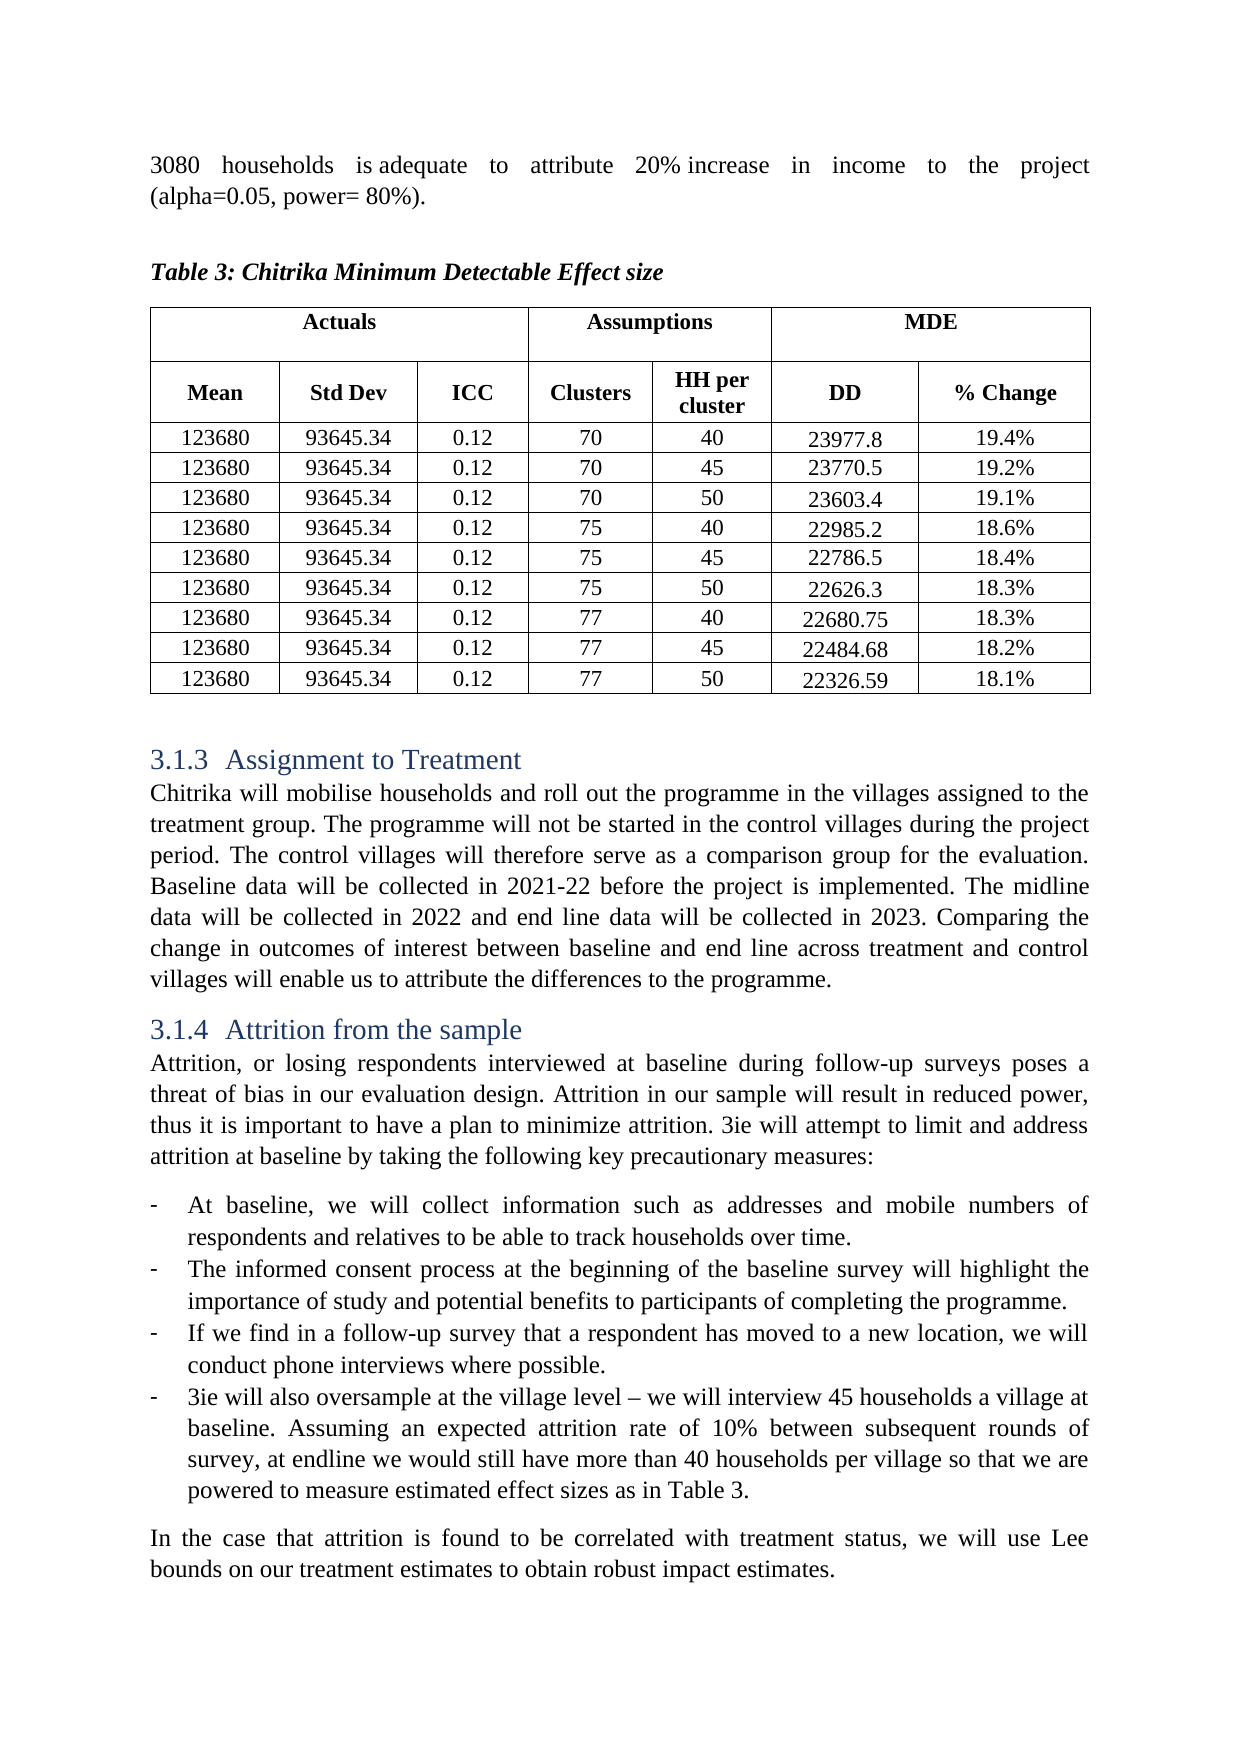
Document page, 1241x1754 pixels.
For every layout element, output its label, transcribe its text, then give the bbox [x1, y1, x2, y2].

table_cell 0.12 [418, 663, 528, 693]
table_cell 18.2% [919, 633, 1090, 662]
text Table 3: Chitrika Minimum Detectable Effect size [150, 257, 1090, 286]
table_cell 50 [653, 663, 771, 693]
table_cell 93645.34 [280, 603, 417, 632]
table_header MDE [772, 308, 1090, 361]
table_cell 123680 [151, 603, 279, 632]
table_cell 77 [529, 633, 652, 662]
table_cell HH per cluster [653, 362, 771, 422]
table_cell 23603.4 [772, 483, 918, 512]
table_cell 75 [529, 543, 652, 572]
table_cell 22680.75 [772, 603, 918, 632]
table_cell 22326.59 [772, 663, 918, 693]
text Chitrika will mobilise households and roll out the programme in the villages assigned to the treatment group. The programme will not be started in the control villages during the project period. The control villages will therefore serve as a comparison group for the evaluation. Baseline data will be collected in 2021-22 before the project is implemented. The midline data will be collected in 2022 and end line data will be collected in 2023. Comparing the change in outcomes of interest between baseline and end line across treatment and control villages will enable us to attribute the differences to the programme. [150, 778, 1090, 993]
table_cell 123680 [151, 663, 279, 693]
table_cell 70 [529, 483, 652, 512]
table_cell 22786.5 [772, 543, 918, 572]
table_cell 45 [653, 633, 771, 662]
table_cell 123680 [151, 483, 279, 512]
table_cell 93645.34 [280, 423, 417, 452]
table_cell 45 [653, 453, 771, 482]
table_cell 93645.34 [280, 573, 417, 602]
table_cell 22626.3 [772, 573, 918, 602]
table_cell 50 [653, 483, 771, 512]
table_cell 40 [653, 603, 771, 632]
table_cell 77 [529, 603, 652, 632]
table_cell 22985.2 [772, 513, 918, 542]
list If we find in a follow-up survey that a respondent has moved to a new location, we will conduct phone interviews where possible. [150, 1317, 1090, 1378]
table_cell 123680 [151, 633, 279, 662]
list At baseline, we will collect information such as addresses and mobile numbers of respondents and relatives to be able to track households over time. [150, 1189, 1090, 1251]
table_cell % Change [919, 362, 1090, 422]
table_cell 45 [653, 543, 771, 572]
table_cell 0.12 [418, 483, 528, 512]
table_cell 93645.34 [280, 663, 417, 693]
table_cell 22484.68 [772, 633, 918, 662]
table_cell DD [772, 362, 918, 422]
table_cell 93645.34 [280, 633, 417, 662]
table_cell 93645.34 [280, 543, 417, 572]
table_cell 0.12 [418, 603, 528, 632]
text In the case that attrition is found to be correlated with treatment status, we will use Lee bounds on our treatment estimates to obtain robust impact estimates. [150, 1523, 1090, 1583]
table_cell 18.3% [919, 573, 1090, 602]
table_cell 18.3% [919, 603, 1090, 632]
table_cell 23977.8 [772, 423, 918, 452]
table_cell 18.6% [919, 513, 1090, 542]
table_cell 93645.34 [280, 483, 417, 512]
table_cell 70 [529, 423, 652, 452]
table_cell 19.1% [919, 483, 1090, 512]
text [150, 150, 1090, 210]
table_cell 123680 [151, 423, 279, 452]
table_header Actuals [151, 308, 528, 361]
table_cell Clusters [529, 362, 652, 422]
table_cell 75 [529, 573, 652, 602]
table_cell 0.12 [418, 573, 528, 602]
table_cell 70 [529, 453, 652, 482]
table_cell 0.12 [418, 453, 528, 482]
table_cell 40 [653, 423, 771, 452]
table_cell 75 [529, 513, 652, 542]
table_cell Std Dev [280, 362, 417, 422]
table_cell 18.4% [919, 543, 1090, 572]
table_cell 123680 [151, 573, 279, 602]
subtitle Assignment to Treatment [150, 742, 1090, 776]
table_header Assumptions [529, 308, 771, 361]
table_cell 0.12 [418, 513, 528, 542]
list 3ie will also oversample at the village level – we will interview 45 households a village at baseline. Assuming an expected attrition rate of 10% between subsequent rounds of survey, at endline we would still have more than 40 households per village so that we are powered to measure estimated effect sizes as in Table 3. [150, 1381, 1090, 1504]
table_cell 0.12 [418, 543, 528, 572]
table_cell 19.4% [919, 423, 1090, 452]
table_cell Mean [151, 362, 279, 422]
table_cell 123680 [151, 543, 279, 572]
list The informed consent process at the beginning of the baseline survey will highlight the importance of study and potential benefits to participants of completing the programme. [150, 1253, 1090, 1314]
table_cell 77 [529, 663, 652, 693]
table_cell 40 [653, 513, 771, 542]
table_cell 0.12 [418, 633, 528, 662]
table_cell 93645.34 [280, 453, 417, 482]
table_cell 123680 [151, 513, 279, 542]
table_cell ICC [418, 362, 528, 422]
text Attrition, or losing respondents interviewed at baseline during follow-up surveys poses a threat of bias in our evaluation design. Attrition in our sample will result in reduced power, thus it is important to have a plan to minimize attrition. 3ie will attempt to limit and address attrition at baseline by taking the following key precautionary measures: [150, 1048, 1090, 1170]
table_cell 50 [653, 573, 771, 602]
table_cell 18.1% [919, 663, 1090, 693]
subtitle Attrition from the sample [150, 1012, 1090, 1046]
table_cell 23770.5 [772, 453, 918, 482]
table_cell 93645.34 [280, 513, 417, 542]
table_cell 19.2% [919, 453, 1090, 482]
table_cell 123680 [151, 453, 279, 482]
table_cell 0.12 [418, 423, 528, 452]
